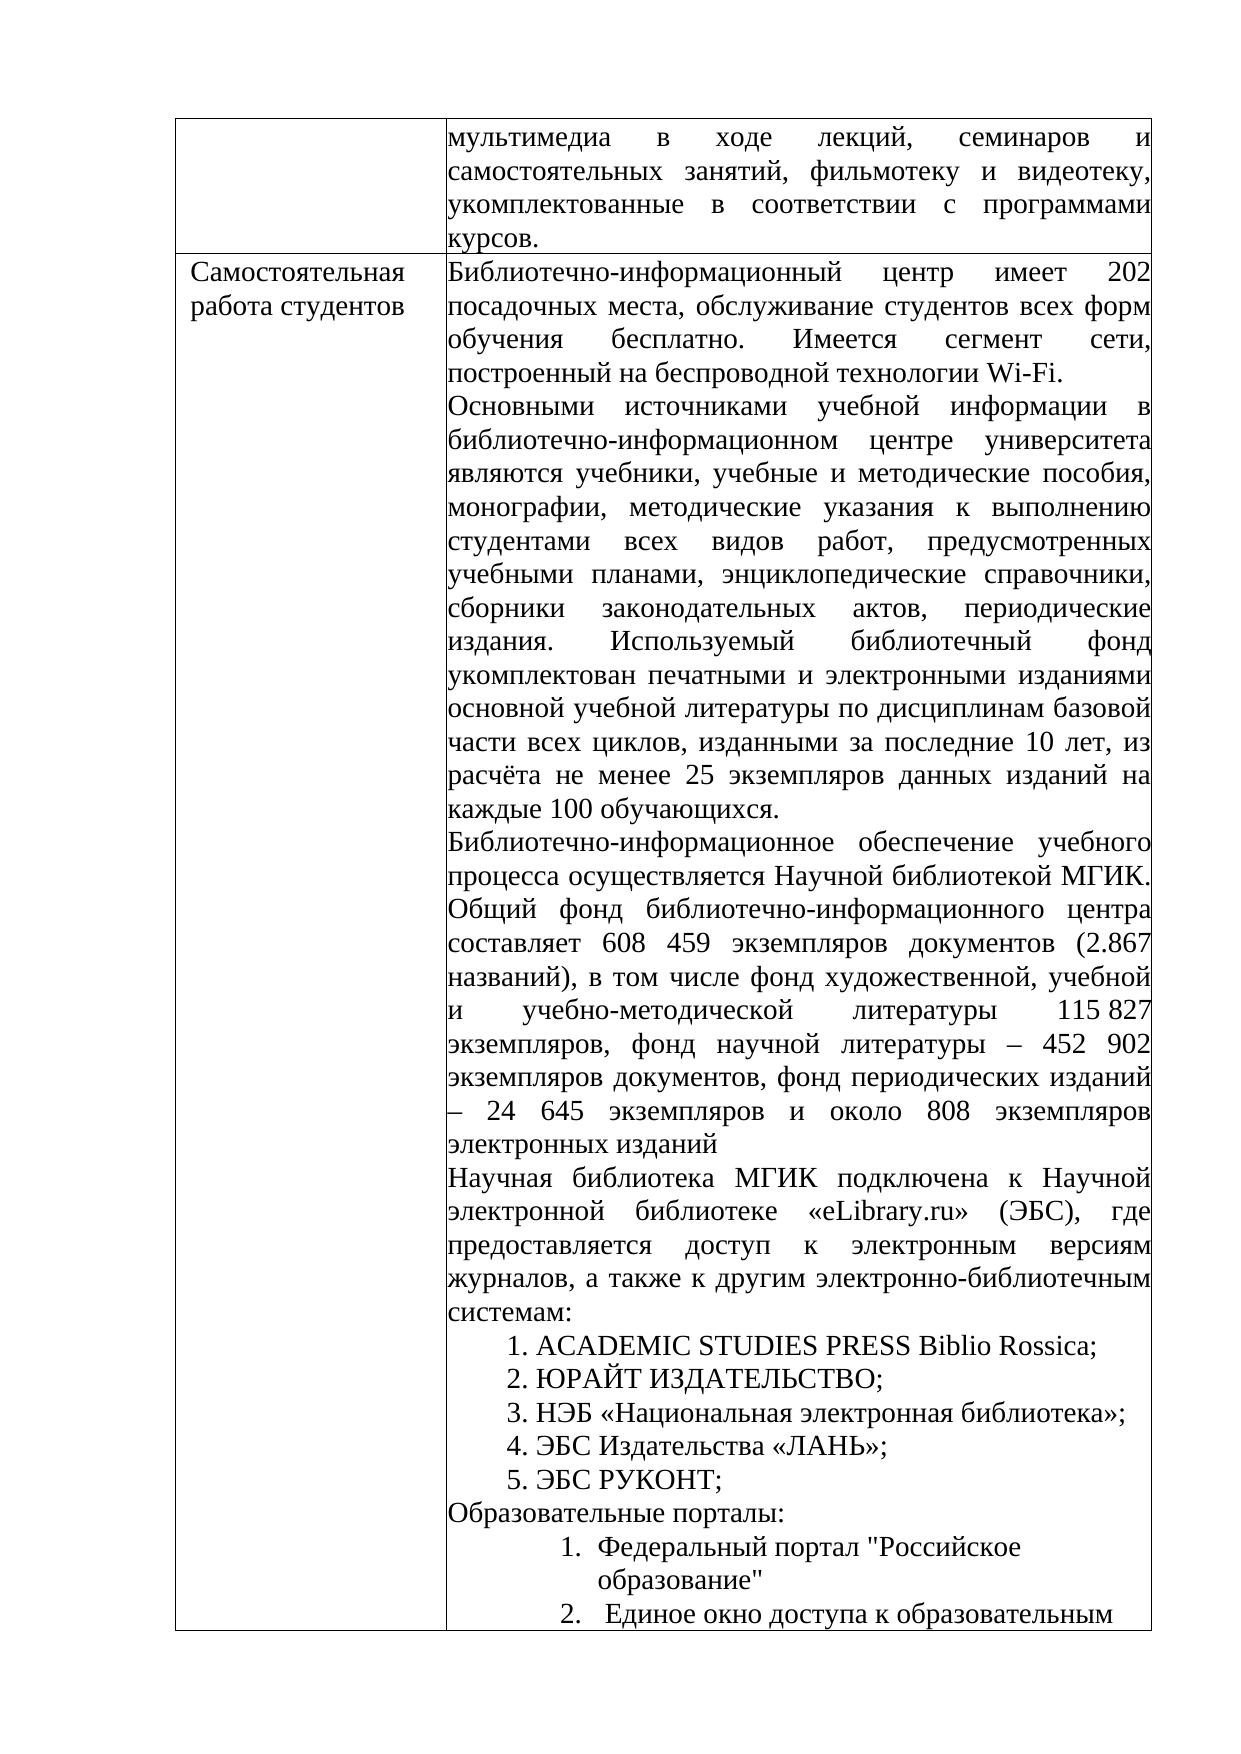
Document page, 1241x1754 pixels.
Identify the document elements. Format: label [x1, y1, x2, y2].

table_cell [176, 254, 446, 1629]
table_cell [176, 119, 446, 253]
table_cell [447, 119, 1151, 253]
table_cell [447, 1328, 1151, 1629]
